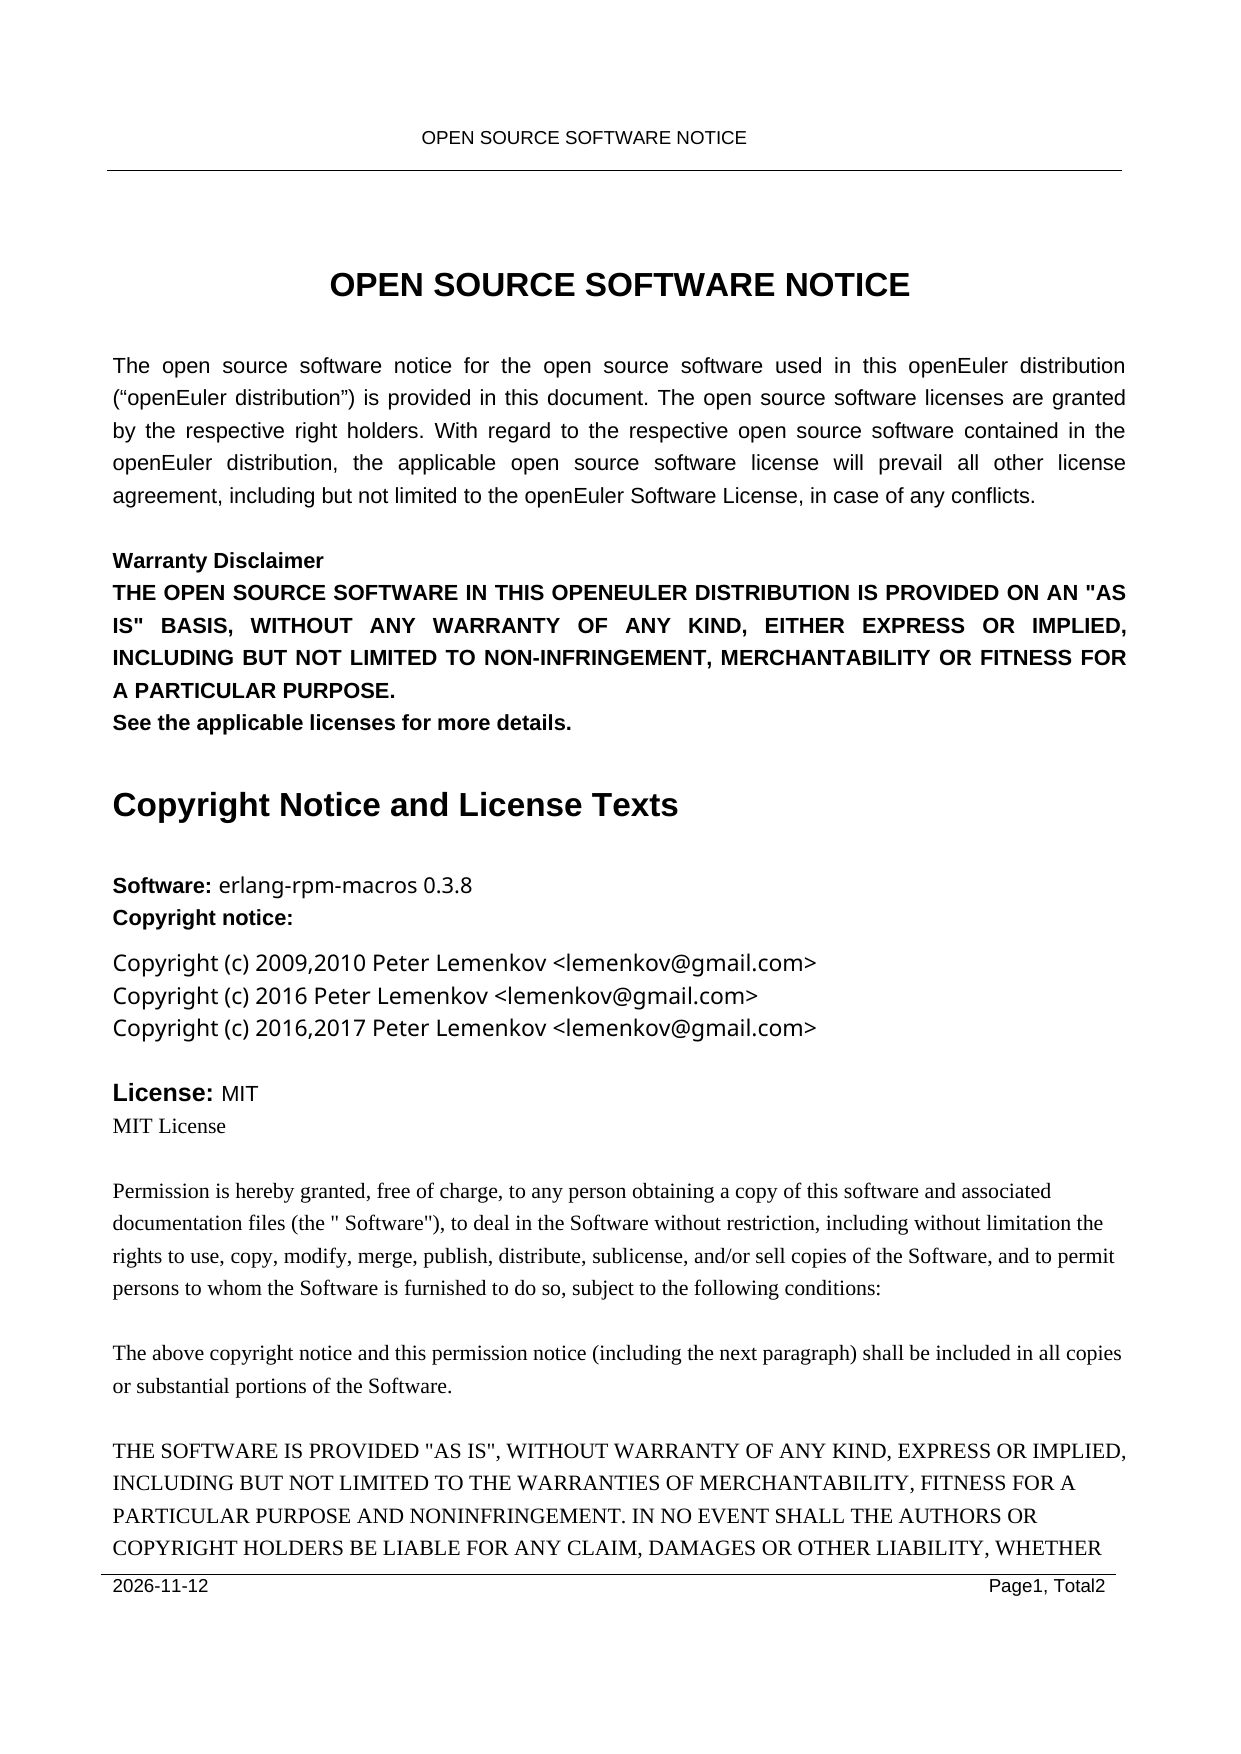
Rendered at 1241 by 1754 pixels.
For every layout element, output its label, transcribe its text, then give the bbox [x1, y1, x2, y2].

title Software: erlang-rpm-macros 0.3.8 [112, 869, 1128, 901]
text OPEN SOURCE SOFTWARE NOTICE [112, 251, 1128, 316]
text The open source software notice for the open source software used in this openEuler distribution (“openEuler distribution”) is provided in this document. The open source software licenses are granted by the respective right holders. With regard to the respective open source software contained in the openEuler distribution, the applicable open source software license will prevail all other license agreement, including but not limited to the openEuler Software License, in case of any conflicts. [112, 349, 1128, 511]
text Warranty Disclaimer [112, 544, 1128, 576]
text Copyright Notice and License Texts [112, 771, 1128, 836]
text License: MIT [112, 1077, 1128, 1109]
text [112, 1109, 1128, 1564]
text THE OPEN SOURCE SOFTWARE IN THIS OPENEULER DISTRIBUTION IS PROVIDED ON AN "AS IS" BASIS, WITHOUT ANY WARRANTY OF ANY KIND, EITHER EXPRESS OR IMPLIED, INCLUDING BUT NOT LIMITED TO NON-INFRINGEMENT, MERCHANTABILITY OR FITNESS FOR A PARTICULAR PURPOSE. See the applicable licenses for more details. [112, 576, 1128, 739]
text Copyright notice: [112, 901, 1128, 934]
text Copyright (c) 2009,2010 Peter Lemenkov <lemenkov@gmail.com> Copyright (c) 2016 Peter Lemenkov <lemenkov@gmail.com> Copyright (c) 2016,2017 Peter Lemenkov <lemenkov@gmail.com> [112, 947, 1128, 1077]
